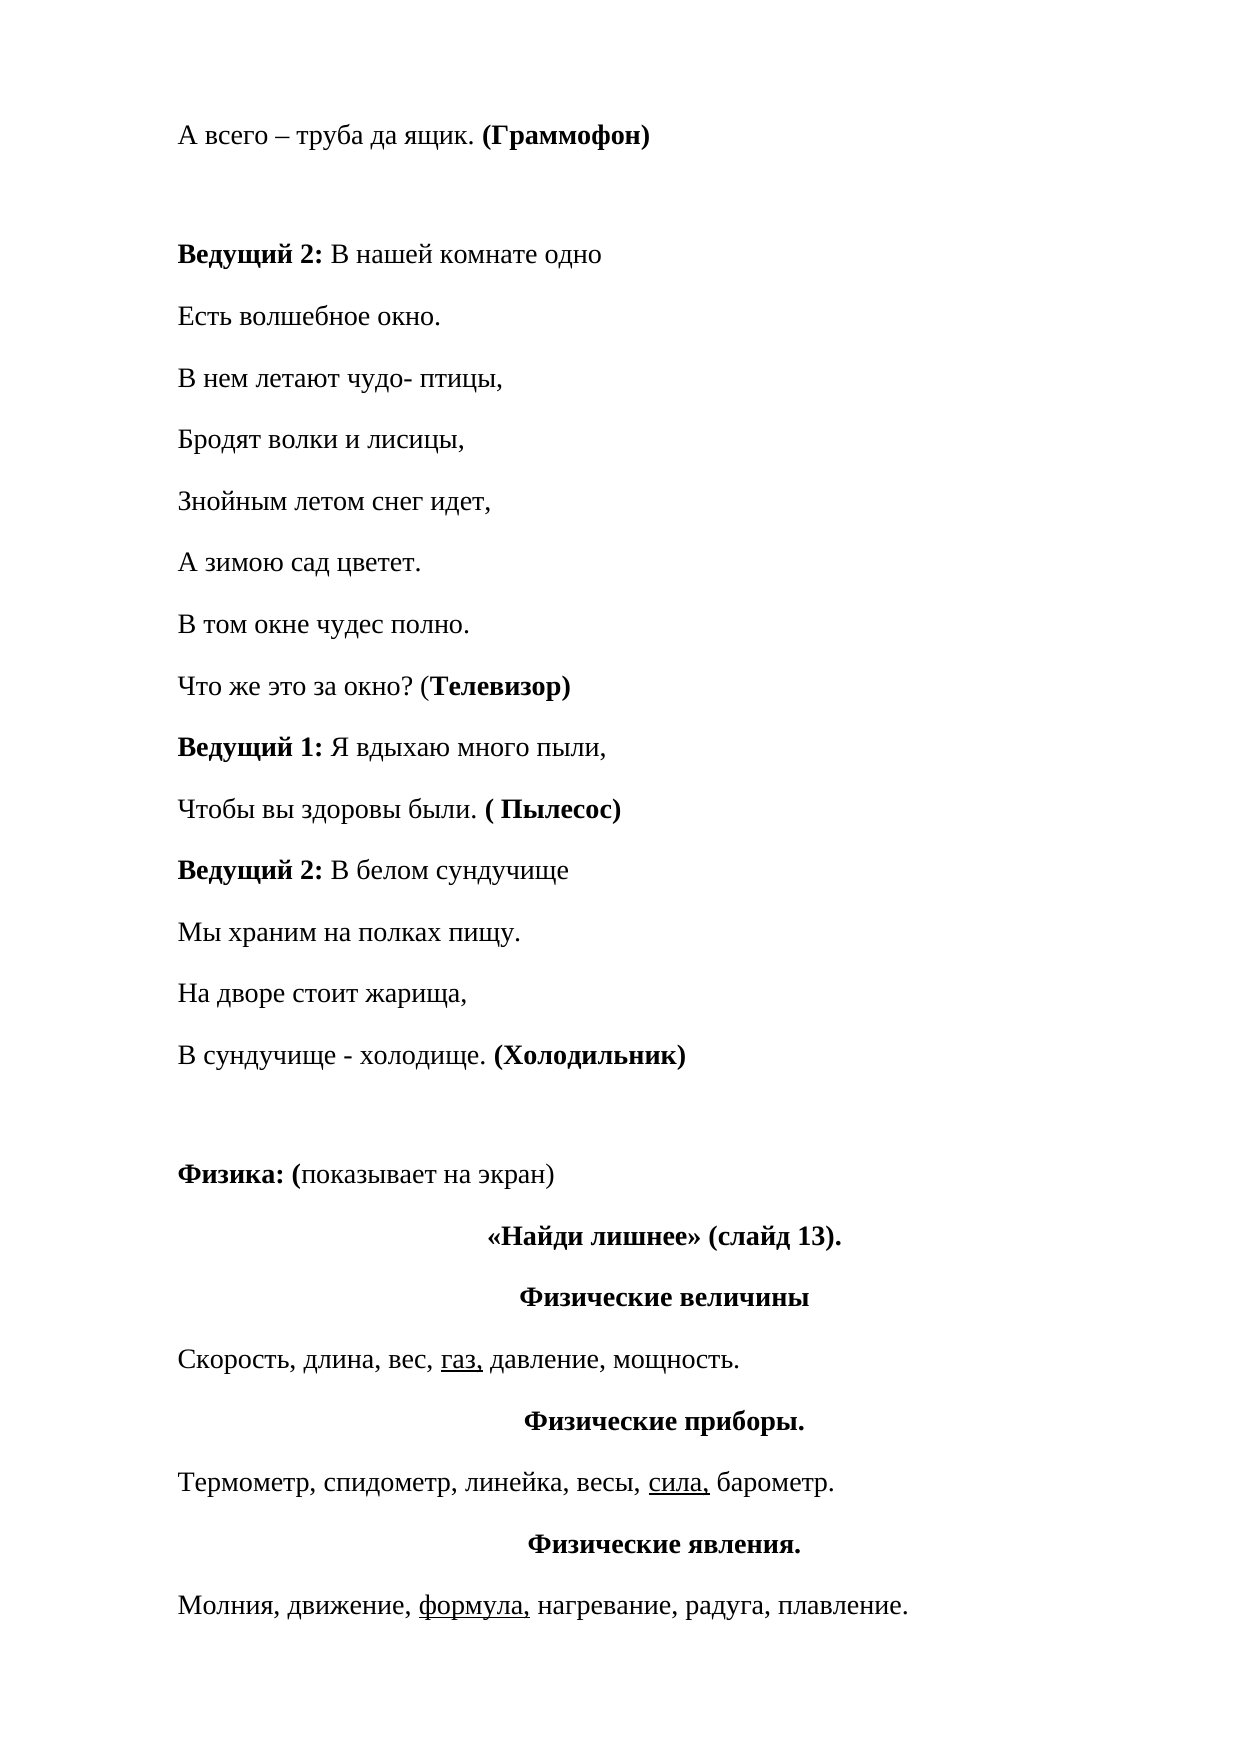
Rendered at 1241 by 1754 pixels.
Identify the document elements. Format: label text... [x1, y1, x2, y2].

text Бродят волки и лисицы, [177, 422, 1152, 455]
text Физические приборы. [177, 1404, 1152, 1436]
text Физические величины [177, 1281, 1152, 1313]
text Ведущий 2: В нашей комнате одно [177, 238, 1152, 270]
text Физика: (показывает на экран) [177, 1157, 1152, 1190]
text Молния, движение, формула, нагревание, радуга, плавление. [177, 1588, 1152, 1621]
text В том окне чудес полно. [177, 607, 1152, 639]
text Скорость, длина, вес, газ, давление, мощность. [177, 1342, 1152, 1374]
text Мы храним на полках пищу. [177, 915, 1152, 947]
text «Найди лишнее» (слайд 13). [177, 1219, 1152, 1251]
text На дворе стоит жарища, [177, 976, 1152, 1009]
text Ведущий 1: Я вдыхаю много пыли, [177, 730, 1152, 762]
text А всего – труба да ящик. (Граммофон) [177, 118, 1152, 151]
text Что же это за окно? (Телевизор) [177, 668, 1152, 701]
text А зимою сад цветет. [177, 545, 1152, 578]
text Физические явления. [177, 1527, 1152, 1559]
text Чтобы вы здоровы были. ( Пылесос) [177, 792, 1152, 824]
text Термометр, спидометр, линейка, весы, сила, барометр. [177, 1465, 1152, 1498]
text Есть волшебное окно. [177, 299, 1152, 332]
text В нем летают чудо- птицы, [177, 361, 1152, 393]
text Знойным летом снег идет, [177, 484, 1152, 516]
text В сундучище - холодище. (Холодильник) [177, 1038, 1152, 1070]
text Ведущий 2: В белом сундучище [177, 853, 1152, 886]
